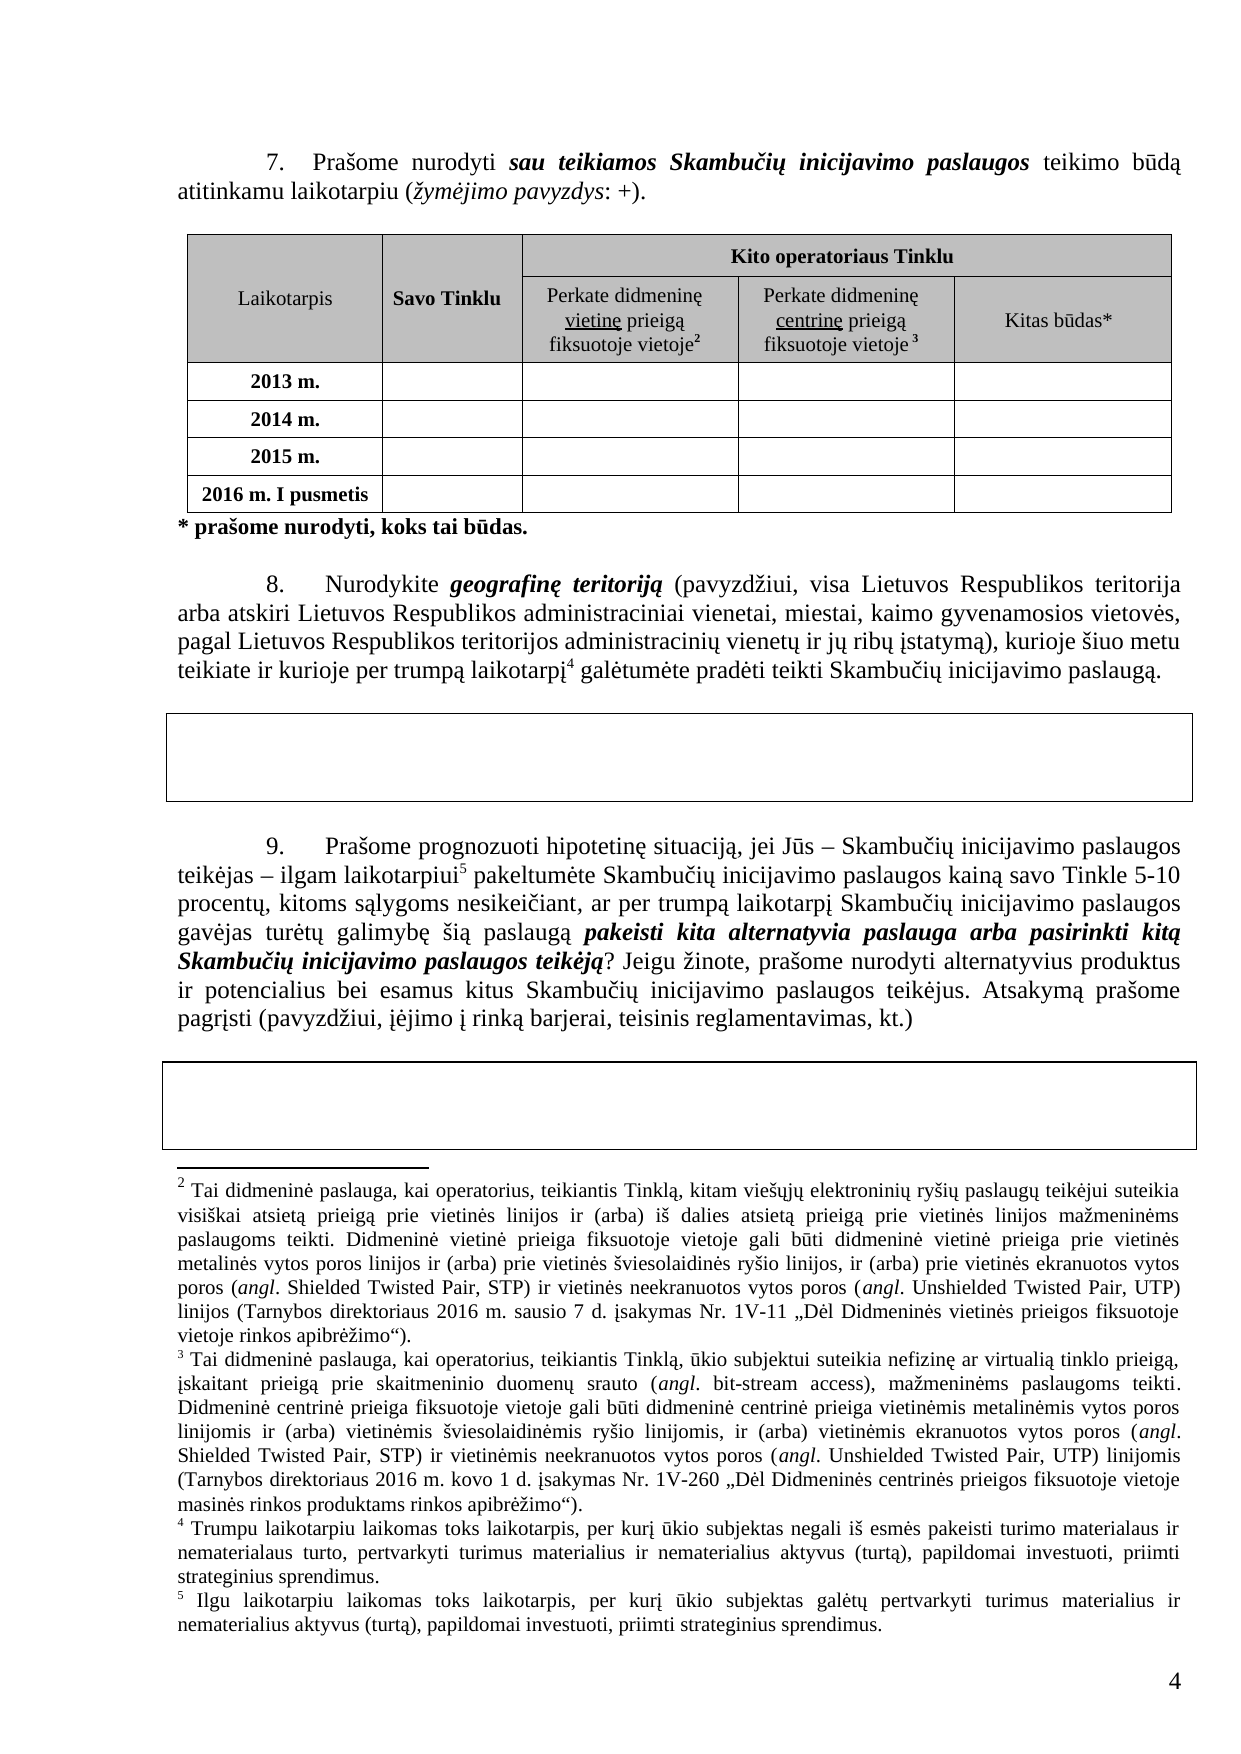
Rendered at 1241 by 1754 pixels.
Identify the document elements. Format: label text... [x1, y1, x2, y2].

table_cell Perkate didmeninę vietinę prieigą fiksuotoje vietoje [523, 277, 738, 362]
table_cell [739, 401, 954, 437]
table_cell [523, 438, 738, 475]
table_header [163, 1063, 1196, 1149]
table_cell [955, 438, 1171, 475]
list Prašome prognozuoti hipotetinę situaciją, jei Jūs – Skambučių inicijavimo paslaugos teikėjas – ilgam laikotarpiui pakeltumėte Skambučių inicijavimo paslaugos kainą savo Tinkle 5-10 procentų, kitoms sąlygoms nesikeičiant, ar per trumpą laikotarpį Skambučių inicijavimo paslaugos gavėjas turėtų galimybę šią paslaugą pakeisti kita alternatyvia paslauga arba pasirinkti kitą Skambučių inicijavimo paslaugos teikėją? Jeigu žinote, prašome nurodyti alternatyvius produktus ir potencialius bei esamus kitus Skambučių inicijavimo paslaugos teikėjus. Atsakymą prašome pagrįsti (pavyzdžiui, įėjimo į rinką barjerai, teisinis reglamentavimas, kt.) [177, 831, 1181, 1032]
table_cell Kitas būdas* [955, 277, 1171, 362]
table_cell 2016 m. I pusmetis [188, 476, 382, 512]
table_cell 2015 m. [188, 438, 382, 475]
table_cell [739, 363, 954, 399]
table_cell [955, 401, 1171, 437]
list Nurodykite geografinę teritoriją (pavyzdžiui, visa Lietuvos Respublikos teritorija arba atskiri Lietuvos Respublikos administraciniai vienetai, miestai, kaimo gyvenamosios vietovės, pagal Lietuvos Respublikos teritorijos administracinių vienetų ir jų ribų įstatymą), kurioje šiuo metu teikiate ir kurioje per trumpą laikotarpį galėtumėte pradėti teikti Skambučių inicijavimo paslaugą. [177, 569, 1181, 684]
table_cell [383, 363, 522, 399]
list Prašome nurodyti sau teikiamos Skambučių inicijavimo paslaugos teikimo būdą atitinkamu laikotarpiu (žymėjimo pavyzdys: +). [177, 147, 1181, 205]
table_cell [739, 476, 954, 512]
table_cell 2013 m. [188, 363, 382, 399]
table_cell [383, 438, 522, 475]
table_cell [523, 363, 738, 399]
table_cell [383, 401, 522, 437]
table_cell [739, 438, 954, 475]
table_cell Perkate didmeninę centrinę prieigą fiksuotoje vietoje [739, 277, 954, 362]
list * prašome nurodyti, koks tai būdas. [177, 513, 1181, 540]
table_cell [523, 401, 738, 437]
table_header [167, 714, 1192, 801]
table_header Kito operatoriaus Tinklu [523, 235, 1171, 276]
table_header Savo Tinklu [383, 235, 522, 362]
table_cell [955, 363, 1171, 399]
table_cell [383, 476, 522, 512]
table_cell 2014 m. [188, 401, 382, 437]
table_cell [523, 476, 738, 512]
table_header Laikotarpis [188, 235, 382, 362]
table_cell [955, 476, 1171, 512]
